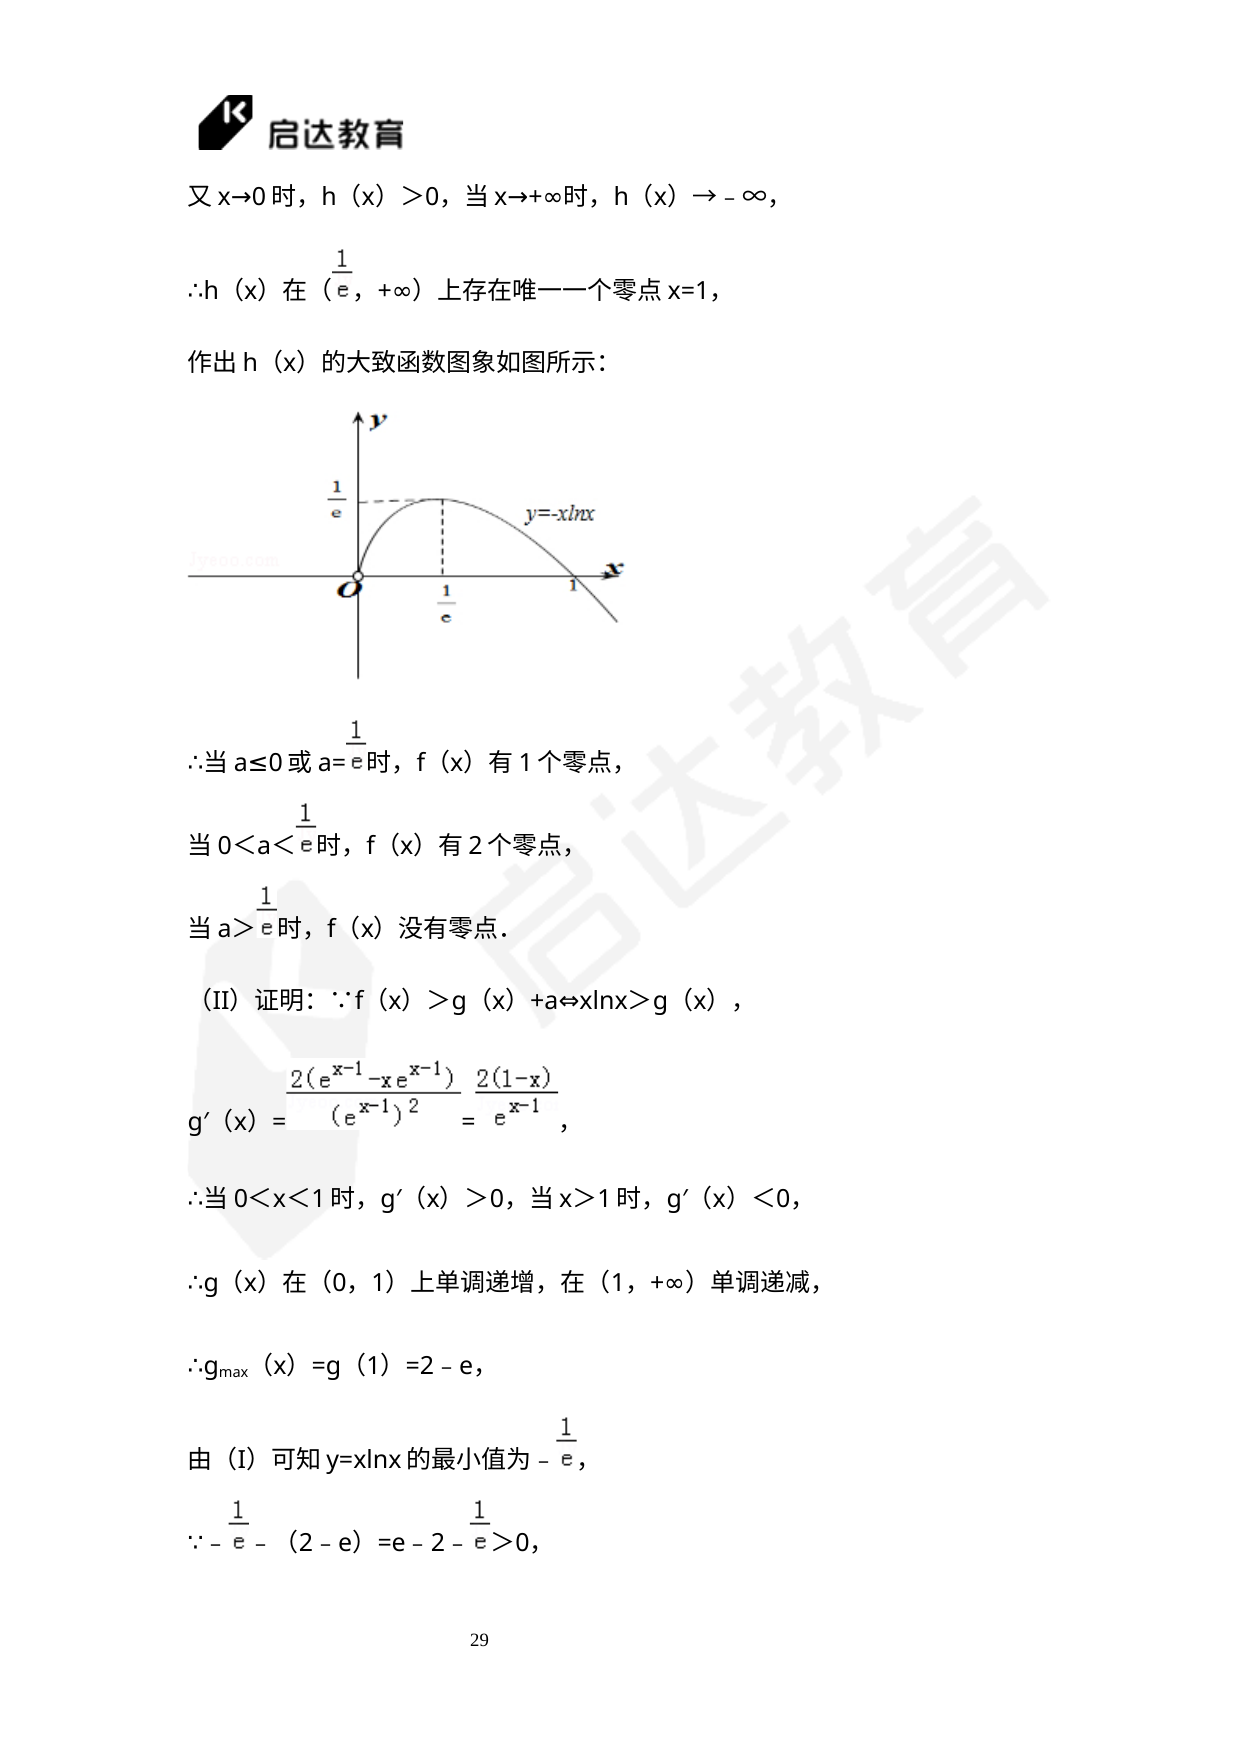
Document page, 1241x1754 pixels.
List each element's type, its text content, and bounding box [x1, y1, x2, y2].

text ∴当a≤0或a=时，f（x）有1个零点， [187, 716, 1053, 781]
text g′（x）==， [187, 1049, 1053, 1146]
text ∵﹣﹣（2﹣e）=e﹣2﹣＞0， [187, 1497, 1053, 1562]
text （II）证明：∵f（x）＞g（x）+a⇔xlnx＞g（x）， [187, 966, 1053, 1031]
text 作出h（x）的大致函数图象如图所示： [187, 328, 1053, 393]
text ∴h（x）在（，+∞）上存在唯一一个零点x=1， [187, 245, 1053, 310]
picture [332, 245, 353, 300]
picture [346, 716, 367, 772]
text 又x→0时，h（x）＞0，当x→+∞时，h（x）→﹣∞， [187, 162, 1053, 227]
picture [469, 1497, 491, 1552]
picture [475, 1066, 559, 1130]
text 由（I）可知y=xlnx的最小值为﹣， [187, 1414, 1053, 1479]
picture [286, 1058, 462, 1130]
text ∴g（x）在（0，1）上单调递增，在（1，+∞）单调递减， [187, 1248, 1053, 1313]
picture [187, 411, 630, 684]
picture [228, 1497, 249, 1552]
picture [295, 799, 317, 855]
text 当a＞时，f（x）没有零点． [187, 883, 1053, 948]
picture [556, 1413, 577, 1469]
text ∴当0＜x＜1时，g′（x）＞0，当x＞1时，g′（x）＜0， [187, 1164, 1053, 1229]
text 当0＜a＜时，f（x）有2个零点， [187, 799, 1053, 864]
picture [256, 882, 277, 938]
text ∴gmax（x）=g（1）=2﹣e， [187, 1331, 1053, 1396]
picture [198, 95, 404, 150]
